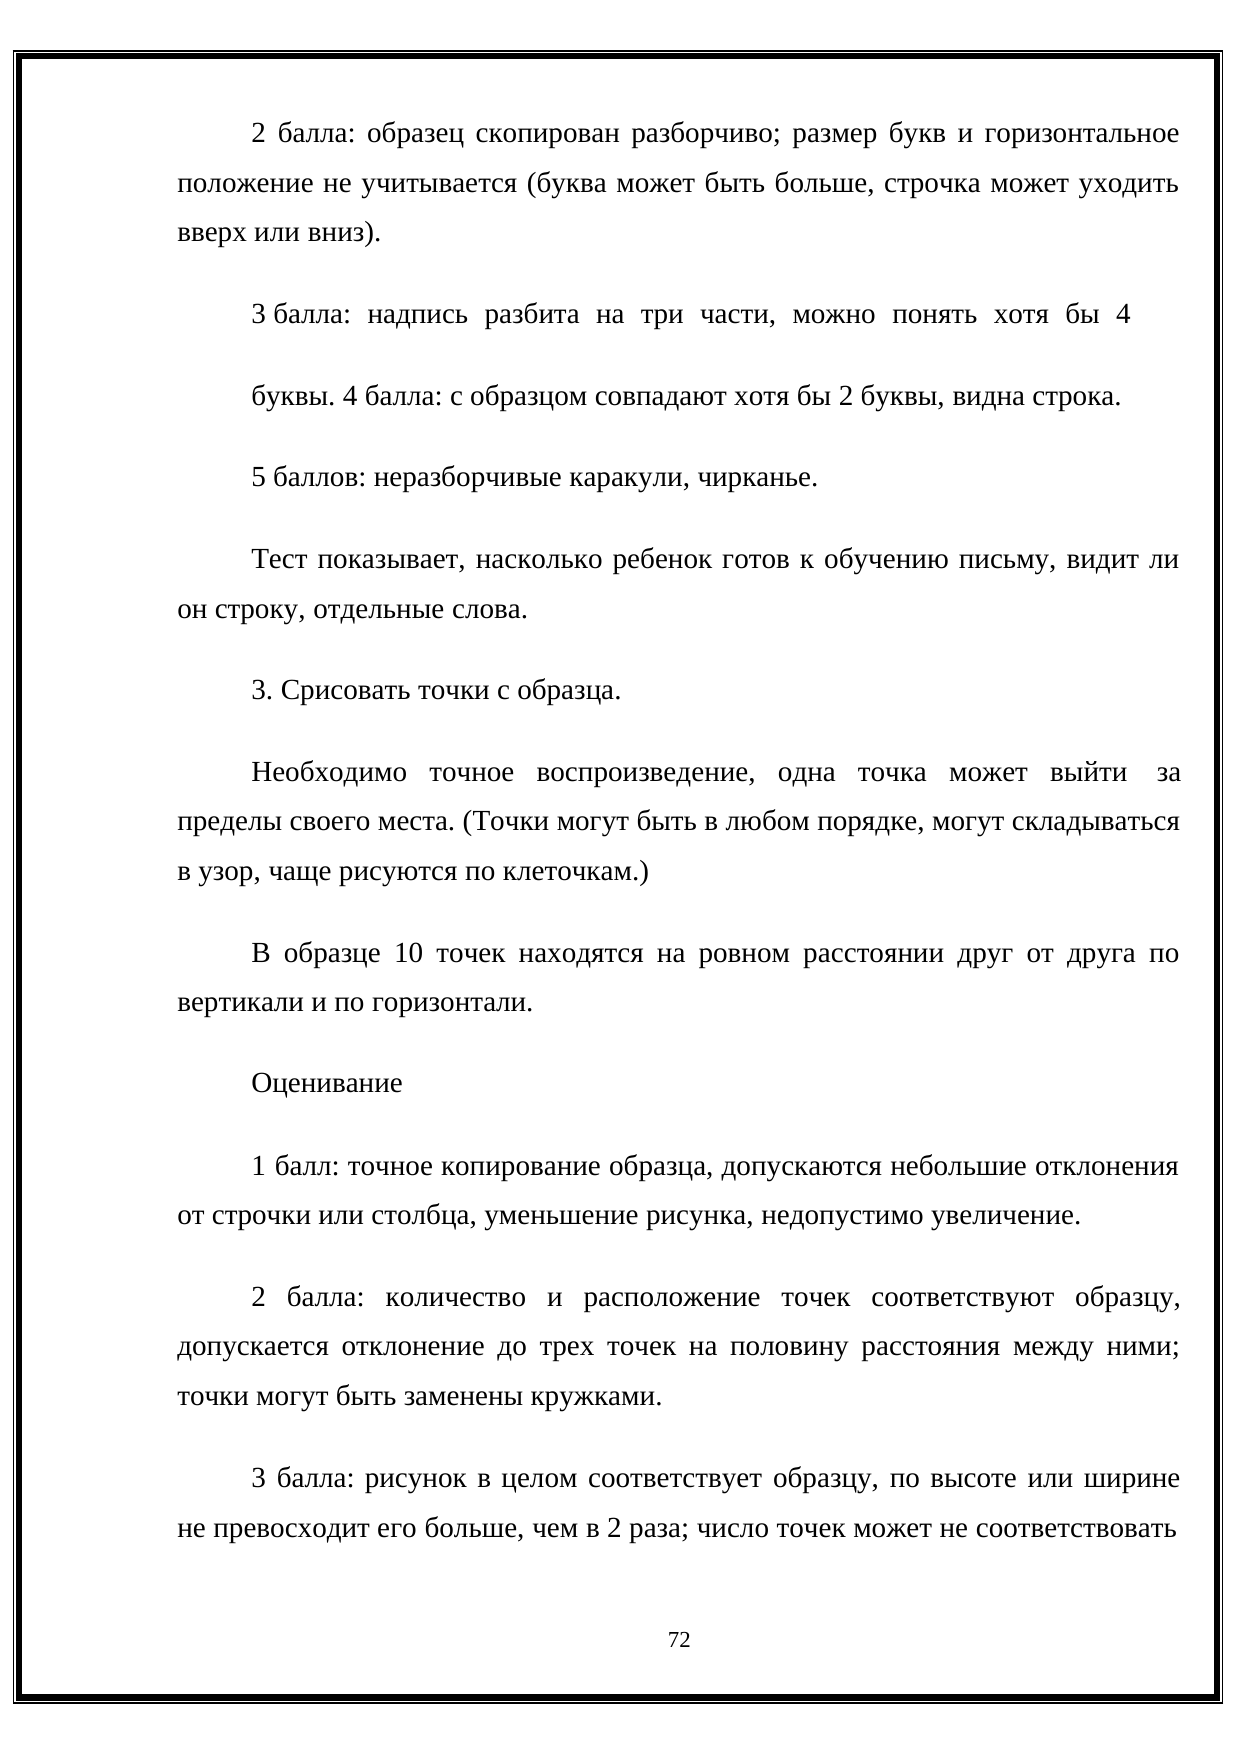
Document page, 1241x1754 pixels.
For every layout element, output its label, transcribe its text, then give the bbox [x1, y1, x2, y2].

list балла: количество и расположение точек соответствуют образцу, допускается отклонение до трех точек на половину расстояния между ними; точки могут быть заменены кружками. [177, 1279, 1181, 1412]
list балла: образец скопирован разборчиво; размер букв и горизонтальное положение не учитывается (буква может быть больше, строчка может уходить вверх или вниз). [177, 115, 1180, 248]
text В образце 10 точек находятся на ровном расстоянии друг от друга по вертикали и по горизонтали. [177, 935, 1180, 1018]
list Срисовать точки с образца. [251, 672, 1214, 705]
text Оценивание [251, 1066, 1214, 1099]
text Необходимо точное воспроизведение, одна точка может выйти за пределы своего места. (Точки могут быть в любом порядке, могут складываться в узор, чаще рисуются по клеточкам.) [177, 754, 1181, 887]
list балл: точное копирование образца, допускаются небольшие отклонения от строчки или столбца, уменьшение рисунка, недопустимо увеличение. [177, 1148, 1180, 1231]
text Тест показывает, насколько ребенок готов к обучению письму, видит ли он строку, отдельные слова. [177, 541, 1180, 624]
text 5 баллов: неразборчивые каракули, чирканье. [251, 459, 1214, 493]
list балла: рисунок в целом соответствует образцу, по высоте или ширине не превосходит его больше, чем в 2 раза; число точек может не соответствовать [177, 1460, 1181, 1544]
list балла: надпись разбита на три части, можно понять хотя бы 4 буквы. 4 балла: с образцом совпадают хотя бы 2 буквы, видна строка. [251, 296, 1131, 411]
